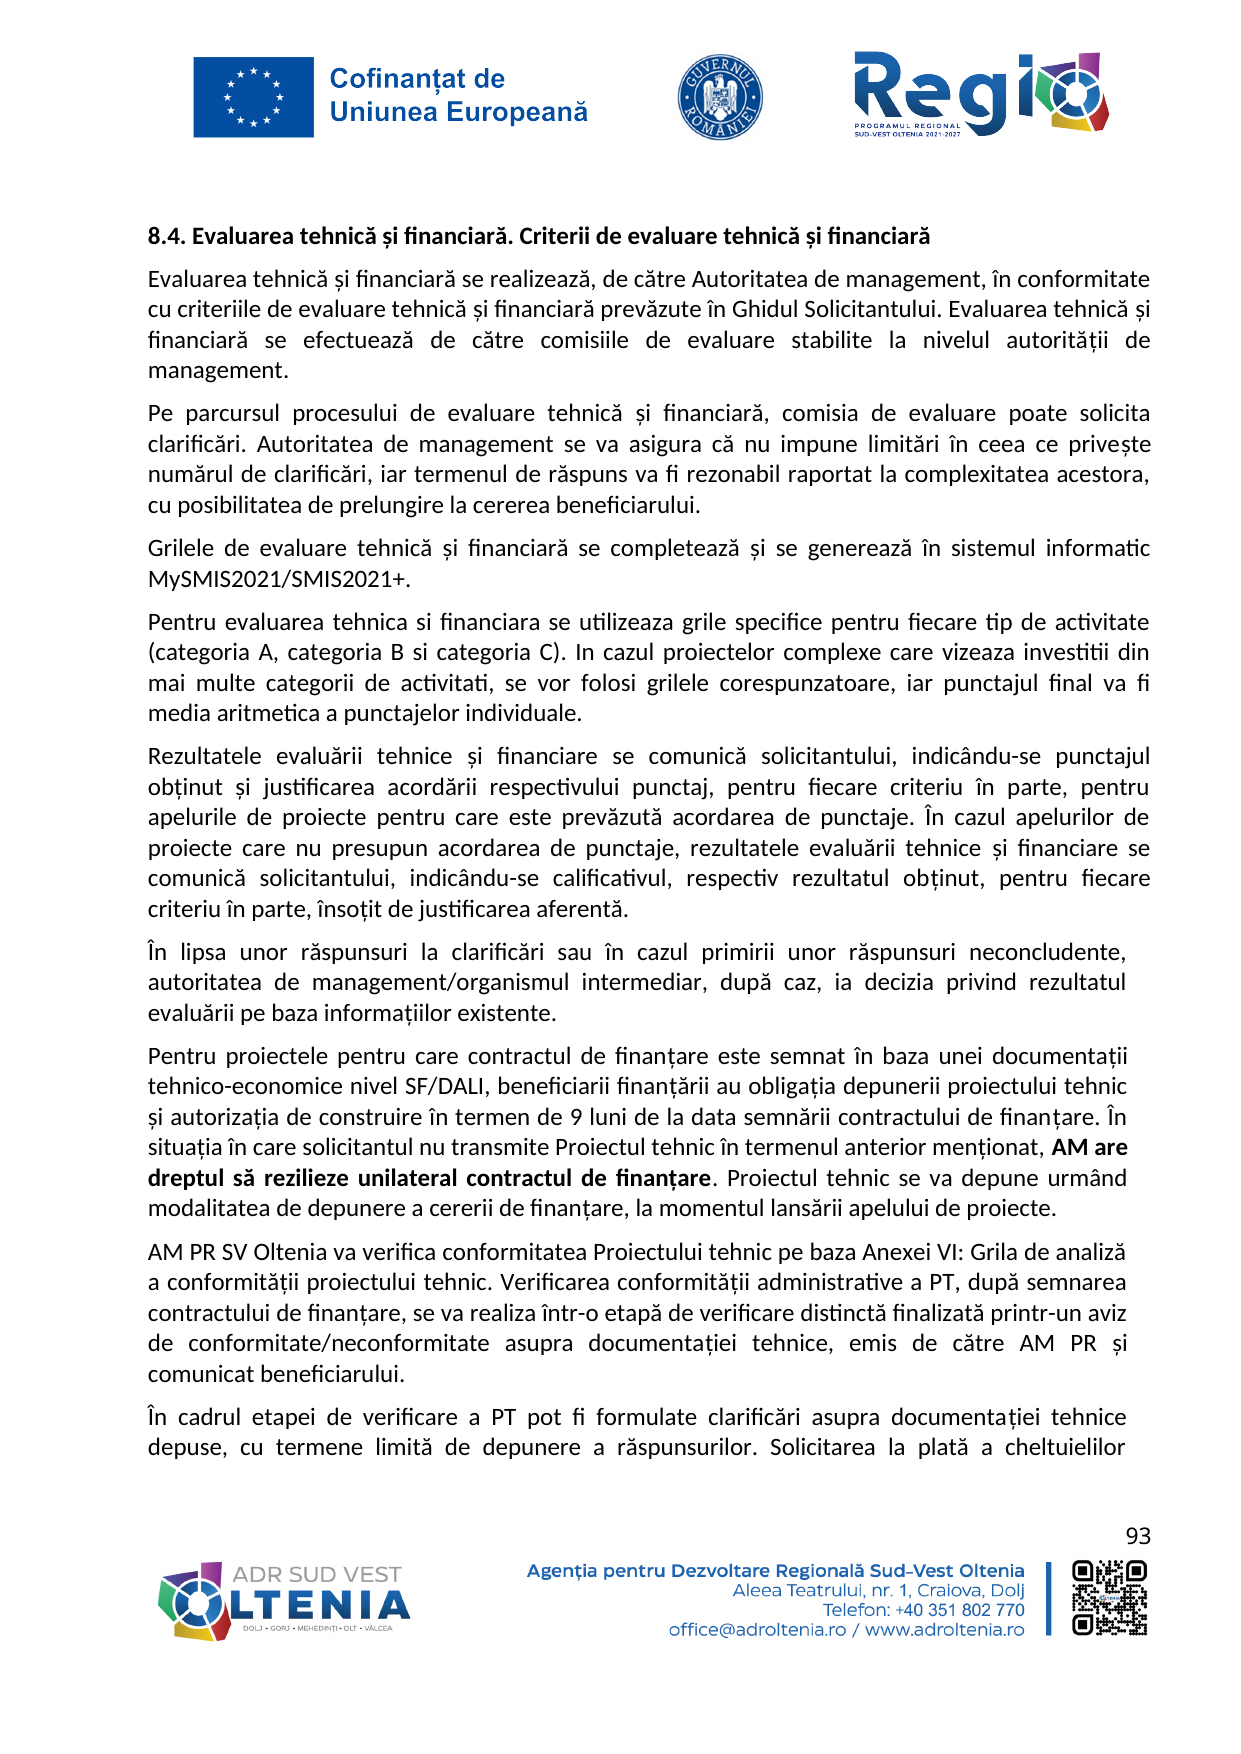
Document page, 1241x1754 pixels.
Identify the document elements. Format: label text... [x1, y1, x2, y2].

text Pe parcursul procesului de evaluare tehnică și financiară, comisia de evaluare poate solicita clarificări. Autoritatea de management se va asigura că nu impune limitări în ceea ce privește numărul de clarificări, iar termenul de răspuns va fi rezonabil raportat la complexitatea acestora, cu posibilitatea de prelungire la cererea beneficiarului. [148, 398, 1151, 520]
picture [674, 52, 768, 142]
text În lipsa unor răspunsuri la clarificări sau în cazul primirii unor răspunsuri neconcludente, autoritatea de management/organismul intermediar, după caz, ia decizia privind rezultatul evaluării pe baza informațiilor existente. [148, 936, 1128, 1027]
text Pentru evaluarea tehnica si financiara se utilizeaza grile specifice pentru fiecare tip de activitate (categoria A, categoria B si categoria C). In cazul proiectelor complexe care vizeaza investitii din mai multe categorii de activitati, se vor folosi grilele corespunzatoare, iar punctajul final va fi media aritmetica a punctajelor individuale. [148, 606, 1151, 728]
text Pentru proiectele pentru care contractul de finanțare este semnat în baza unei documentații tehnico-economice nivel SF/DALI, beneficiarii finanțării au obligația depunerii proiectului tehnic și autorizația de construire în termen de 9 luni de la data semnării contractului de finanțare. În situaţia în care solicitantul nu transmite Proiectul tehnic în termenul anterior menţionat, AM are dreptul să rezilieze unilateral contractul de finanțare. Proiectul tehnic se va depune urmând modalitatea de depunere a cererii de finanțare, la momentul lansării apelului de proiecte. [148, 1040, 1128, 1223]
picture [188, 52, 590, 141]
text Rezultatele evaluării tehnice și financiare se comunică solicitantului, indicându-se punctajul obținut și justificarea acordării respectivului punctaj, pentru fiecare criteriu în parte, pentru apelurile de proiecte pentru care este prevăzută acordarea de punctaje. În cazul apelurilor de proiecte care nu presupun acordarea de punctaje, rezultatele evaluării tehnice și financiare se comunică solicitantului, indicându-se calificativul, respectiv rezultatul obținut, pentru fiecare criteriu în parte, însoțit de justificarea aferentă. [148, 740, 1151, 923]
text 8.4. Evaluarea tehnică și financiară. Criterii de evaluare tehnică și financiară [148, 220, 1152, 251]
text Grilele de evaluare tehnică și financiară se completează și se generează în sistemul informatic MySMIS2021/SMIS2021+. [148, 532, 1151, 593]
picture [852, 50, 1111, 139]
text Evaluarea tehnică și financiară se realizează, de către Autoritatea de management, în conformitate cu criteriile de evaluare tehnică și financiară prevăzute în Ghidul Solicitantului. Evaluarea tehnică și financiară se efectuează de către comisiile de evaluare stabilite la nivelul autorității de management. [148, 263, 1151, 385]
picture [148, 1551, 1152, 1648]
text AM PR SV Oltenia va verifica conformitatea Proiectului tehnic pe baza Anexei VI: Grila de analiză a conformității proiectului tehnic. Verificarea conformității administrative a PT, după semnarea contractului de finanțare, se va realiza într-o etapă de verificare distinctă finalizată printr-un aviz de conformitate/neconformitate asupra documentației tehnice, emis de către AM PR și comunicat beneficiarului. [148, 1236, 1128, 1388]
